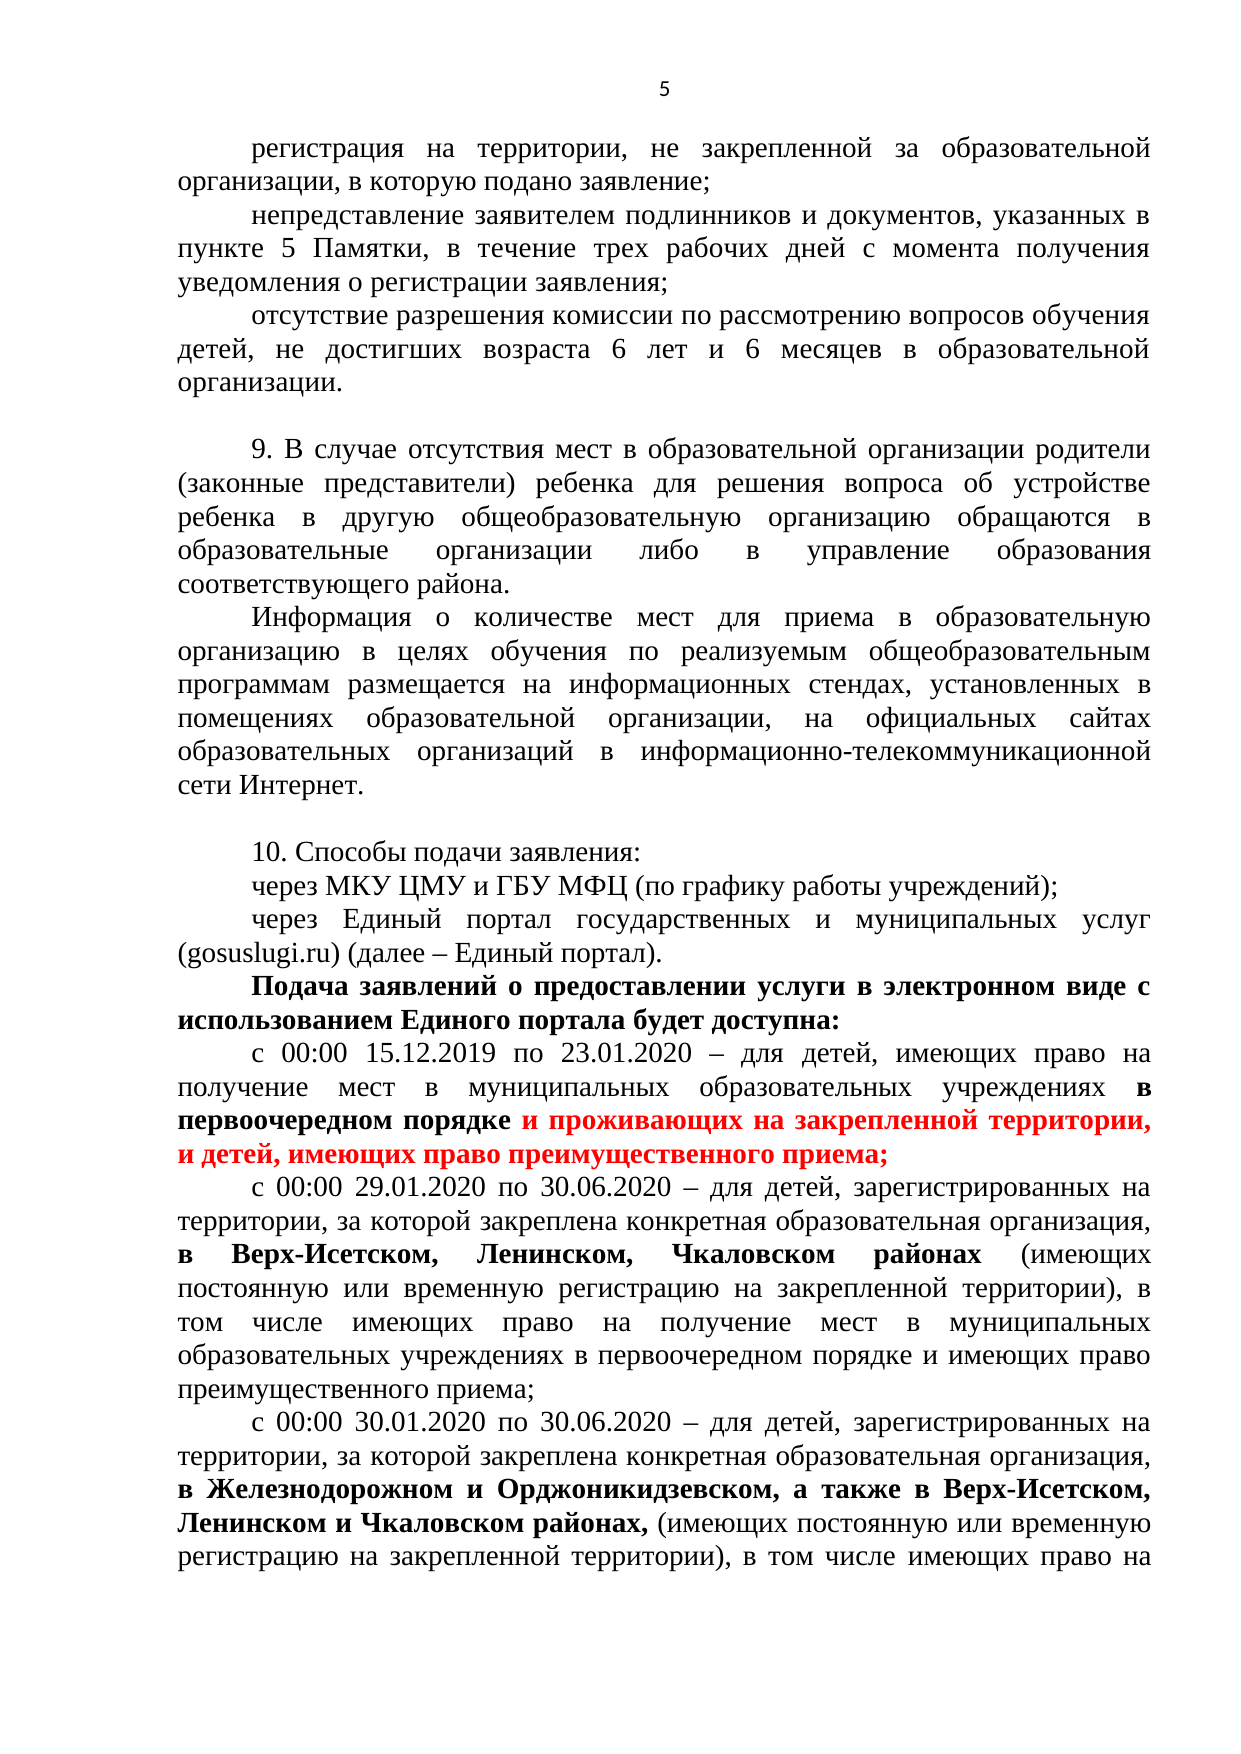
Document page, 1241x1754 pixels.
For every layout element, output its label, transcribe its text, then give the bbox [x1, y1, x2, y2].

text с 00:00 29.01.2020 по 30.06.2020 – для детей, зарегистрированных на территории, за которой закреплена конкретная образовательная организация, в Верх-Исетском, Ленинском, Чкаловском районах (имеющих постоянную или временную регистрацию на закрепленной территории), в том числе имеющих право на получение мест в муниципальных образовательных учреждениях в первоочередном порядке и имеющих право преимущественного приема; [177, 1169, 1152, 1404]
text Подача заявлений о предоставлении услуги в электронном виде с использованием Единого портала будет доступна: [177, 968, 1152, 1035]
text регистрация на территории, не закрепленной за образовательной организации, в которую подано заявление; [177, 130, 1152, 197]
text Информация о количестве мест для приема в образовательную организацию в целях обучения по реализуемым общеобразовательным программам размещается на информационных стендах, установленных в помещениях образовательной организации, на официальных сайтах образовательных организаций в информационно-телекоммуникационной сети Интернет. [177, 599, 1152, 801]
text непредставление заявителем подлинников и документов, указанных в пункте 5 Памятки, в течение трех рабочих дней с момента получения уведомления о регистрации заявления; [177, 197, 1152, 297]
text 10. Способы подачи заявления: [177, 834, 1152, 868]
text через Единый портал государственных и муниципальных услуг (gosuslugi.ru) (далее – Единый портал). [177, 901, 1152, 968]
text через МКУ ЦМУ и ГБУ МФЦ (по графику работы учреждений); [177, 868, 1152, 901]
text с 00:00 15.12.2019 по 23.01.2020 – для детей, имеющих право на получение мест в муниципальных образовательных учреждениях в первоочередном порядке и проживающих на закрепленной территории, и детей, имеющих право преимущественного приема; [177, 1035, 1152, 1169]
text 9. В случае отсутствия мест в образовательной организации родители (законные представители) ребенка для решения вопроса об устройстве ребенка в другую общеобразовательную организацию обращаются в образовательные организации либо в управление образования соответствующего района. [177, 432, 1152, 599]
text отсутствие разрешения комиссии по рассмотрению вопросов обучения детей, не достигших возраста 6 лет и 6 месяцев в образовательной организации. [177, 297, 1152, 398]
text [177, 1404, 1152, 1572]
